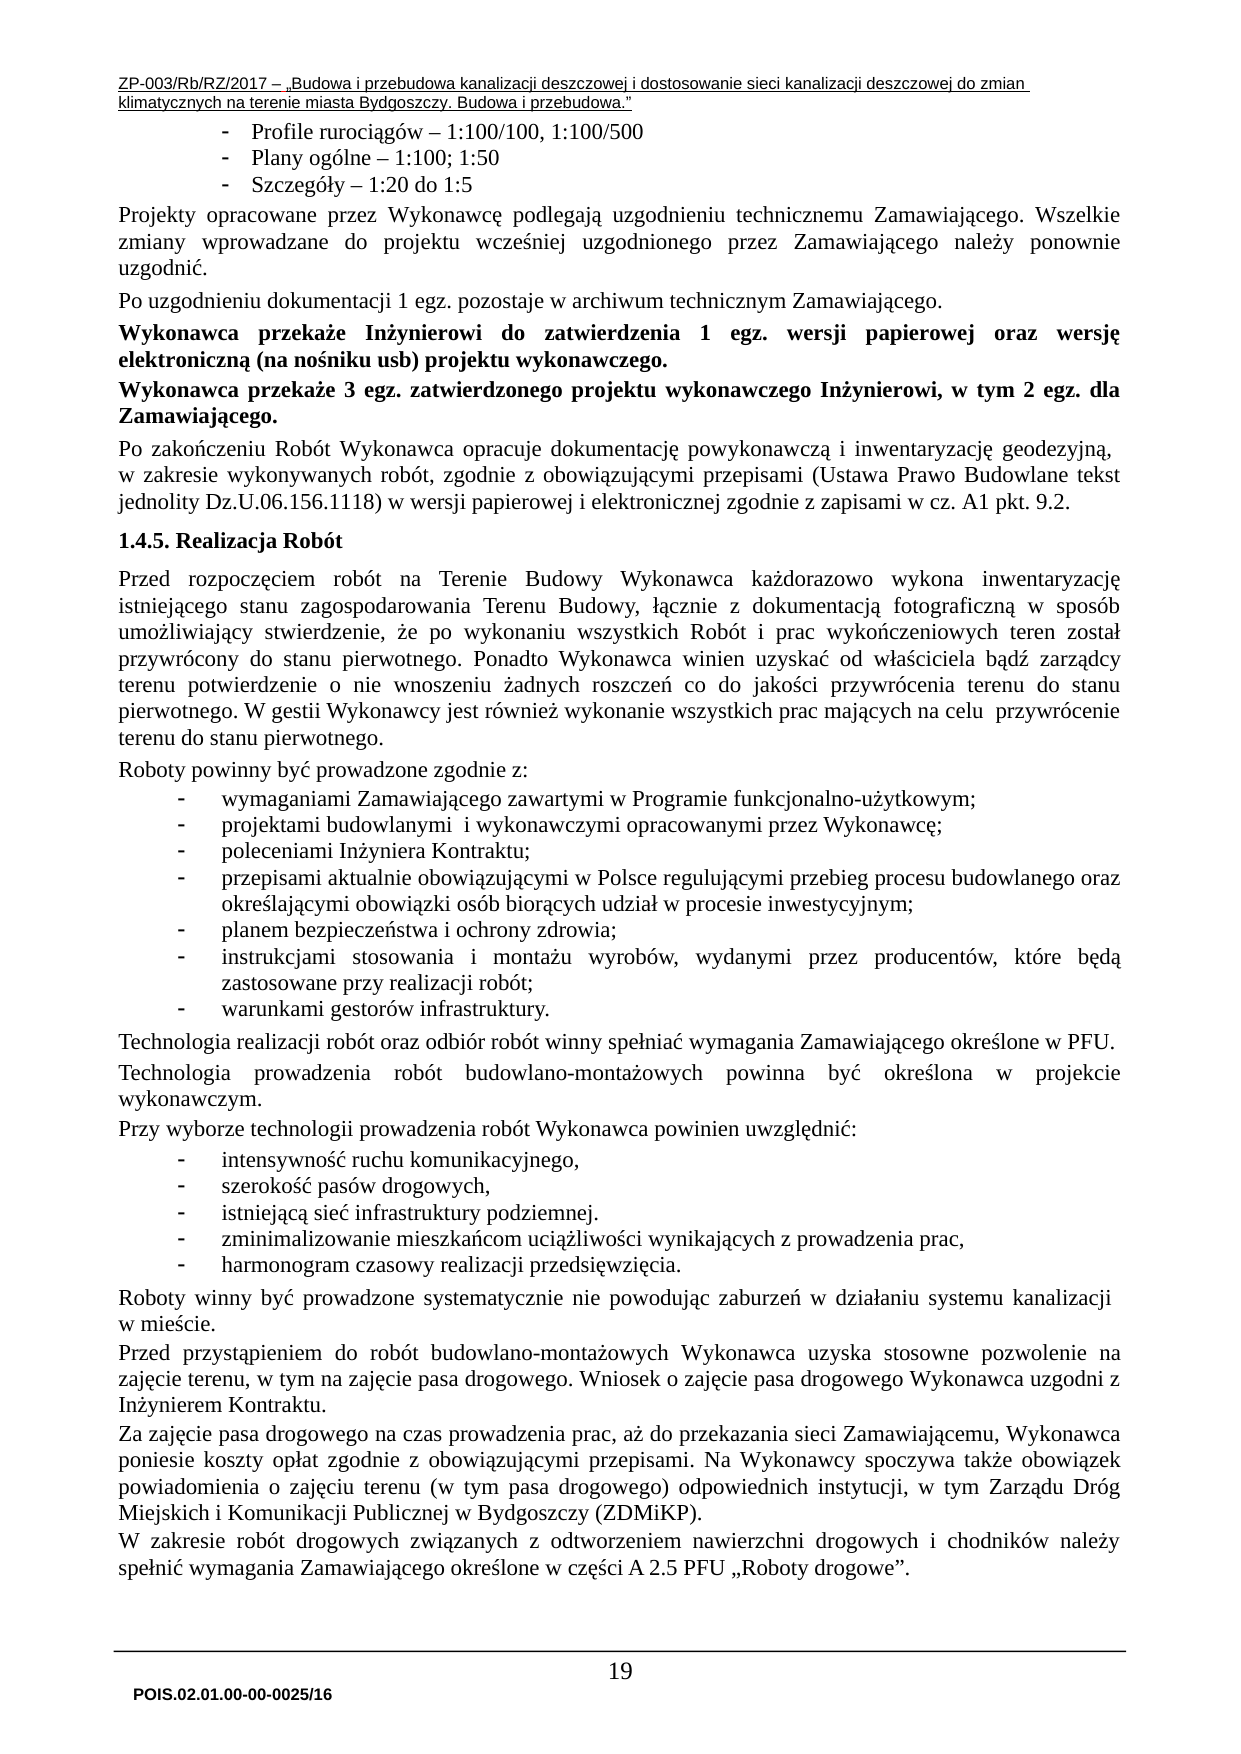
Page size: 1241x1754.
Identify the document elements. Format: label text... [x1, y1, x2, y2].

text Przed rozpoczęciem robót na Terenie Budowy Wykonawca każdorazowo wykona inwentaryzację istniejącego stanu zagospodarowania Terenu Budowy, łącznie z dokumentacją fotograficzną w sposób umożliwiający stwierdzenie, że po wykonaniu wszystkich Robót i prac wykończeniowych teren został przywrócony do stanu pierwotnego. Ponadto Wykonawca winien uzyskać od właściciela bądź zarządcy terenu potwierdzenie o nie wnoszeniu żadnych roszczeń co do jakości przywrócenia terenu do stanu pierwotnego. W gestii Wykonawcy jest również wykonanie wszystkich prac mających na celu przywrócenie terenu do stanu pierwotnego. [118, 566, 1122, 750]
list planem bezpieczeństwa i ochrony zdrowia; [177, 916, 1122, 943]
list poleceniami Inżyniera Kontraktu; [177, 837, 1122, 864]
text Roboty winny być prowadzone systematycznie nie powodując zaburzeń w działaniu systemu kanalizacji w mieście. [118, 1284, 1122, 1337]
list projektami budowlanymi i wykonawczymi opracowanymi przez Wykonawcę; [177, 811, 1122, 837]
list Profile rurociągów – 1:100/100, 1:100/500 [221, 118, 1122, 144]
list instrukcjami stosowania i montażu wyrobów, wydanymi przez producentów, które będą zastosowane przy realizacji robót; [177, 943, 1122, 996]
list szerokość pasów drogowych, [177, 1172, 1122, 1199]
text Roboty powinny być prowadzone zgodnie z: [118, 756, 1122, 783]
text Przed przystąpieniem do robót budowlano-montażowych Wykonawca uzyska stosowne pozwolenie na zajęcie terenu, w tym na zajęcie pasa drogowego. Wniosek o zajęcie pasa drogowego Wykonawca uzgodni z Inżynierem Kontraktu. [118, 1339, 1122, 1418]
list warunkami gestorów infrastruktury. [177, 996, 1122, 1022]
text Po zakończeniu Robót Wykonawca opracuje dokumentację powykonawczą i inwentaryzację geodezyjną, w zakresie wykonywanych robót, zgodnie z obowiązującymi przepisami (Ustawa Prawo Budowlane tekst jednolity Dz.U.06.156.1118) w wersji papierowej i elektronicznej zgodnie z zapisami w cz. A1 pkt. 9.2. [118, 435, 1122, 514]
text Wykonawca przekaże 3 egz. zatwierdzonego projektu wykonawczego Inżynierowi, w tym 2 egz. dla Zamawiającego. [118, 376, 1122, 429]
text Projekty opracowane przez Wykonawcę podlegają uzgodnieniu technicznemu Zamawiającego. Wszelkie zmiany wprowadzane do projektu wcześniej uzgodnionego przez Zamawiającego należy ponownie uzgodnić. [118, 201, 1122, 280]
text 1.4.5. Realizacja Robót [118, 527, 1122, 553]
list wymaganiami Zamawiającego zawartymi w Programie funkcjonalno-użytkowym; [177, 785, 1122, 811]
list intensywność ruchu komunikacyjnego, [177, 1146, 1122, 1172]
list harmonogram czasowy realizacji przedsięwzięcia. [177, 1251, 1122, 1278]
list Plany ogólne – 1:100; 1:50 [221, 144, 1122, 171]
text W zakresie robót drogowych związanych z odtworzeniem nawierzchni drogowych i chodników należy spełnić wymagania Zamawiającego określone w części A 2.5 PFU „Roboty drogowe”. [118, 1527, 1122, 1580]
text Wykonawca przekaże Inżynierowi do zatwierdzenia 1 egz. wersji papierowej oraz wersję elektroniczną (na nośniku usb) projektu wykonawczego. [118, 319, 1122, 372]
text Przy wyborze technologii prowadzenia robót Wykonawca powinien uwzględnić: [118, 1116, 1122, 1142]
list Szczegóły – 1:20 do 1:5 [221, 171, 1122, 197]
text Technologia prowadzenia robót budowlano-montażowych powinna być określona w projekcie wykonawczym. [118, 1059, 1122, 1111]
list istniejącą sieć infrastruktury podziemnej. [177, 1199, 1122, 1225]
text Technologia realizacji robót oraz odbiór robót winny spełniać wymagania Zamawiającego określone w PFU. [118, 1028, 1122, 1054]
list zminimalizowanie mieszkańcom uciążliwości wynikających z prowadzenia prac, [177, 1225, 1122, 1251]
text Po uzgodnieniu dokumentacji 1 egz. pozostaje w archiwum technicznym Zamawiającego. [118, 287, 1122, 313]
list przepisami aktualnie obowiązującymi w Polsce regulującymi przebieg procesu budowlanego oraz określającymi obowiązki osób biorących udział w procesie inwestycyjnym; [177, 864, 1122, 916]
text Za zajęcie pasa drogowego na czas prowadzenia prac, aż do przekazania sieci Zamawiającemu, Wykonawca poniesie koszty opłat zgodnie z obowiązującymi przepisami. Na Wykonawcy spoczywa także obowiązek powiadomienia o zajęciu terenu (w tym pasa drogowego) odpowiednich instytucji, w tym Zarządu Dróg Miejskich i Komunikacji Publicznej w Bydgoszczy (ZDMiKP). [118, 1420, 1122, 1525]
